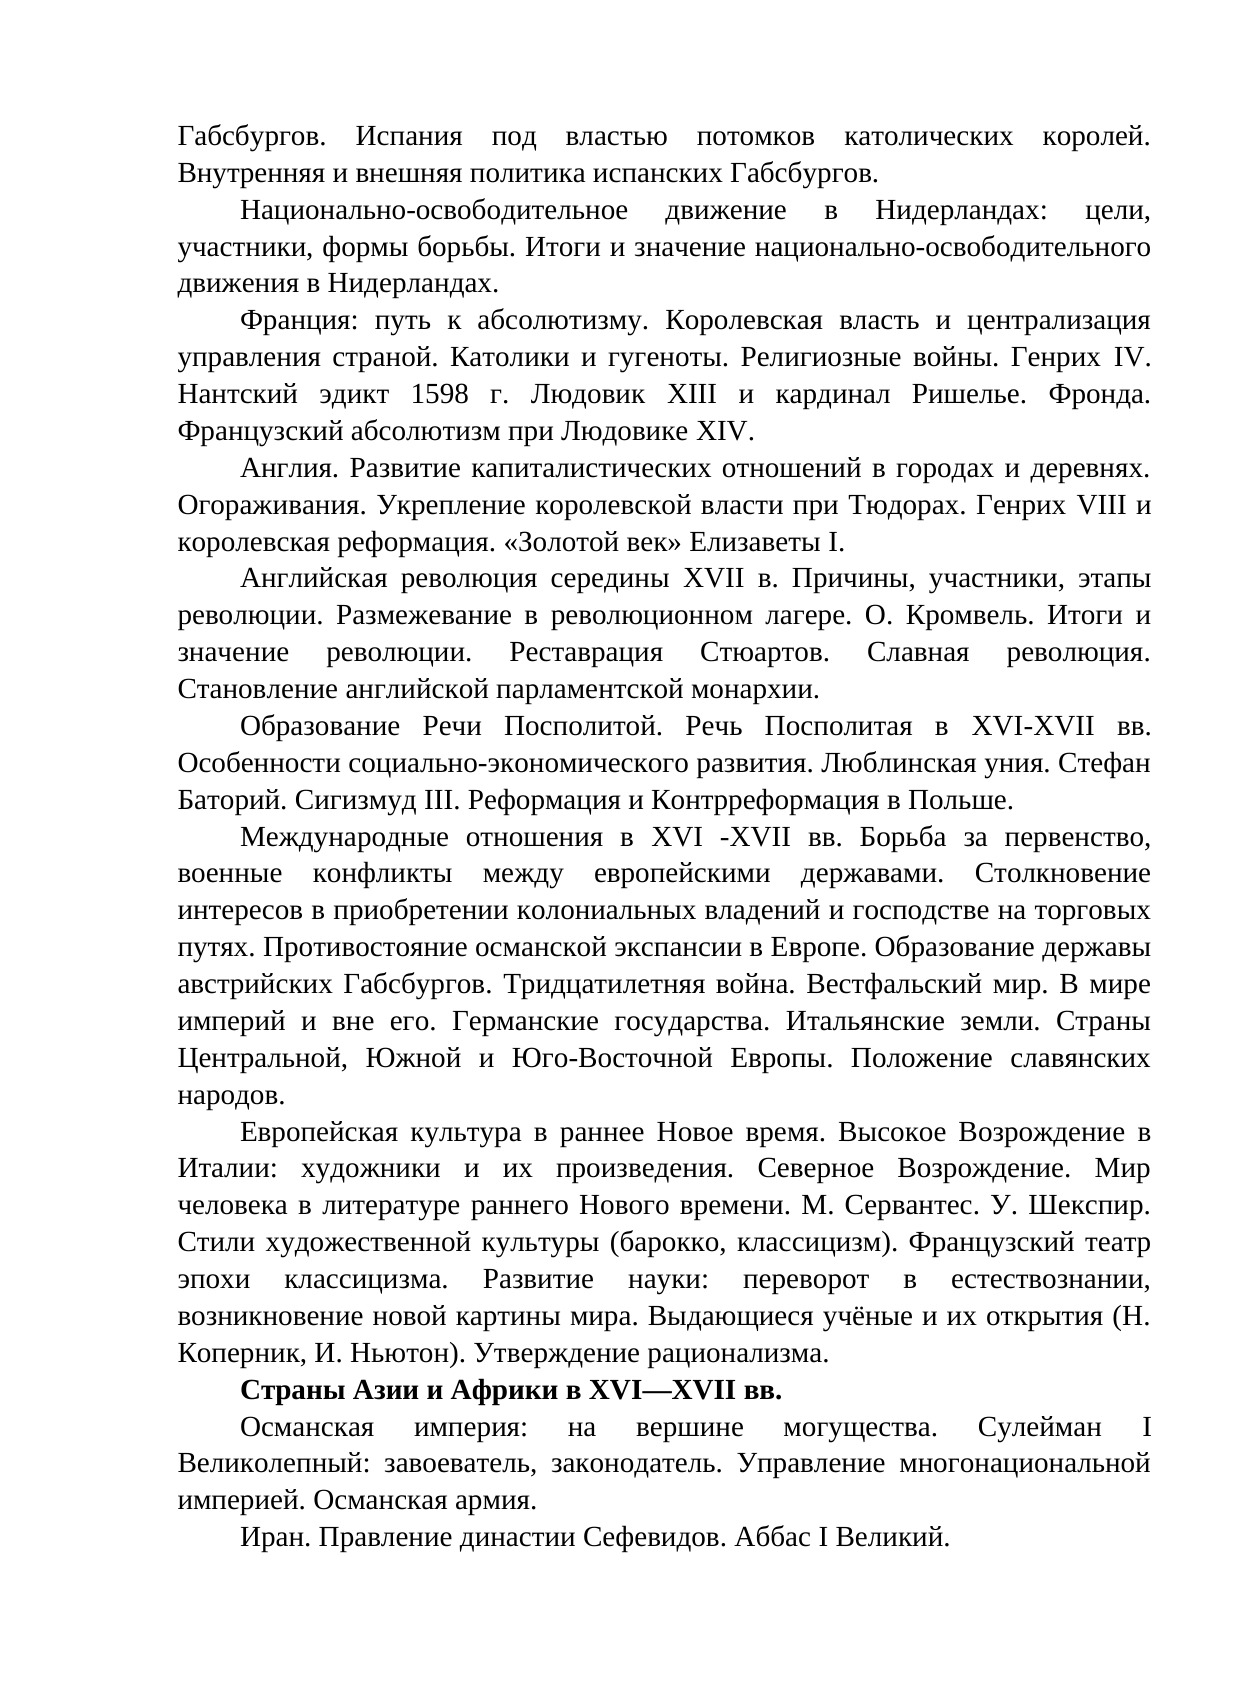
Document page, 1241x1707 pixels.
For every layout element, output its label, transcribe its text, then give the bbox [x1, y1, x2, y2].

text Франция: путь к абсолютизму. Королевская власть и централизация управления страной. Католики и гугеноты. Религиозные войны. Генрих IV. Нантский эдикт 1598 г. Людовик XIII и кардинал Ришелье. Фронда. Французский абсолютизм при Людовике XIV. [177, 302, 1152, 447]
text Страны Азии и Африки в XVI—XVII вв. [177, 1372, 1152, 1405]
text Английская революция середины XVII в. Причины, участники, этапы революции. Размежевание в революционном лагере. О. Кромвель. Итоги и значение революции. Реставрация Стюартов. Славная революция. Становление английской парламентской монархии. [177, 561, 1152, 705]
text Национально-освободительное движение в Нидерландах: цели, участники, формы борьбы. Итоги и значение национально-освободительного движения в Нидерландах. [177, 192, 1152, 299]
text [177, 118, 1152, 188]
text Европейская культура в раннее Новое время. Высокое Возрождение в Италии: художники и их произведения. Северное Возрождение. Мир человека в литературе раннего Нового времени. М. Сервантес. У. Шекспир. Стили художественной культуры (барокко, классицизм). Французский театр эпохи классицизма. Развитие науки: переворот в естествознании, возникновение новой картины мира. Выдающиеся учёные и их открытия (Н. Коперник, И. Ньютон). Утверждение рационализма. [177, 1114, 1152, 1368]
text Османская империя: на вершине могущества. Сулейман I Великолепный: завоеватель, законодатель. Управление многонациональной империей. Османская армия. [177, 1409, 1152, 1516]
text Образование Речи Посполитой. Речь Посполитая в XVI-XVII вв. Особенности социально-экономического развития. Люблинская уния. Стефан Баторий. Сигизмуд III. Реформация и Контрреформация в Польше. [177, 708, 1152, 815]
text Иран. Правление династии Сефевидов. Аббас I Великий. [177, 1519, 1152, 1553]
text Международные отношения в XVI -XVII вв. Борьба за первенство, военные конфликты между европейскими державами. Столкновение интересов в приобретении колониальных владений и господстве на торговых путях. Противостояние османской экспансии в Европе. Образование державы австрийских Габсбургов. Тридцатилетняя война. Вестфальский мир. В мире империй и вне его. Германские государства. Итальянские земли. Страны Центральной, Южной и Юго-Восточной Европы. Положение славянских народов. [177, 819, 1152, 1110]
text Англия. Развитие капиталистических отношений в городах и деревнях. Огораживания. Укрепление королевской власти при Тюдорах. Генрих VIII и королевская реформация. «Золотой век» Елизаветы I. [177, 450, 1152, 557]
